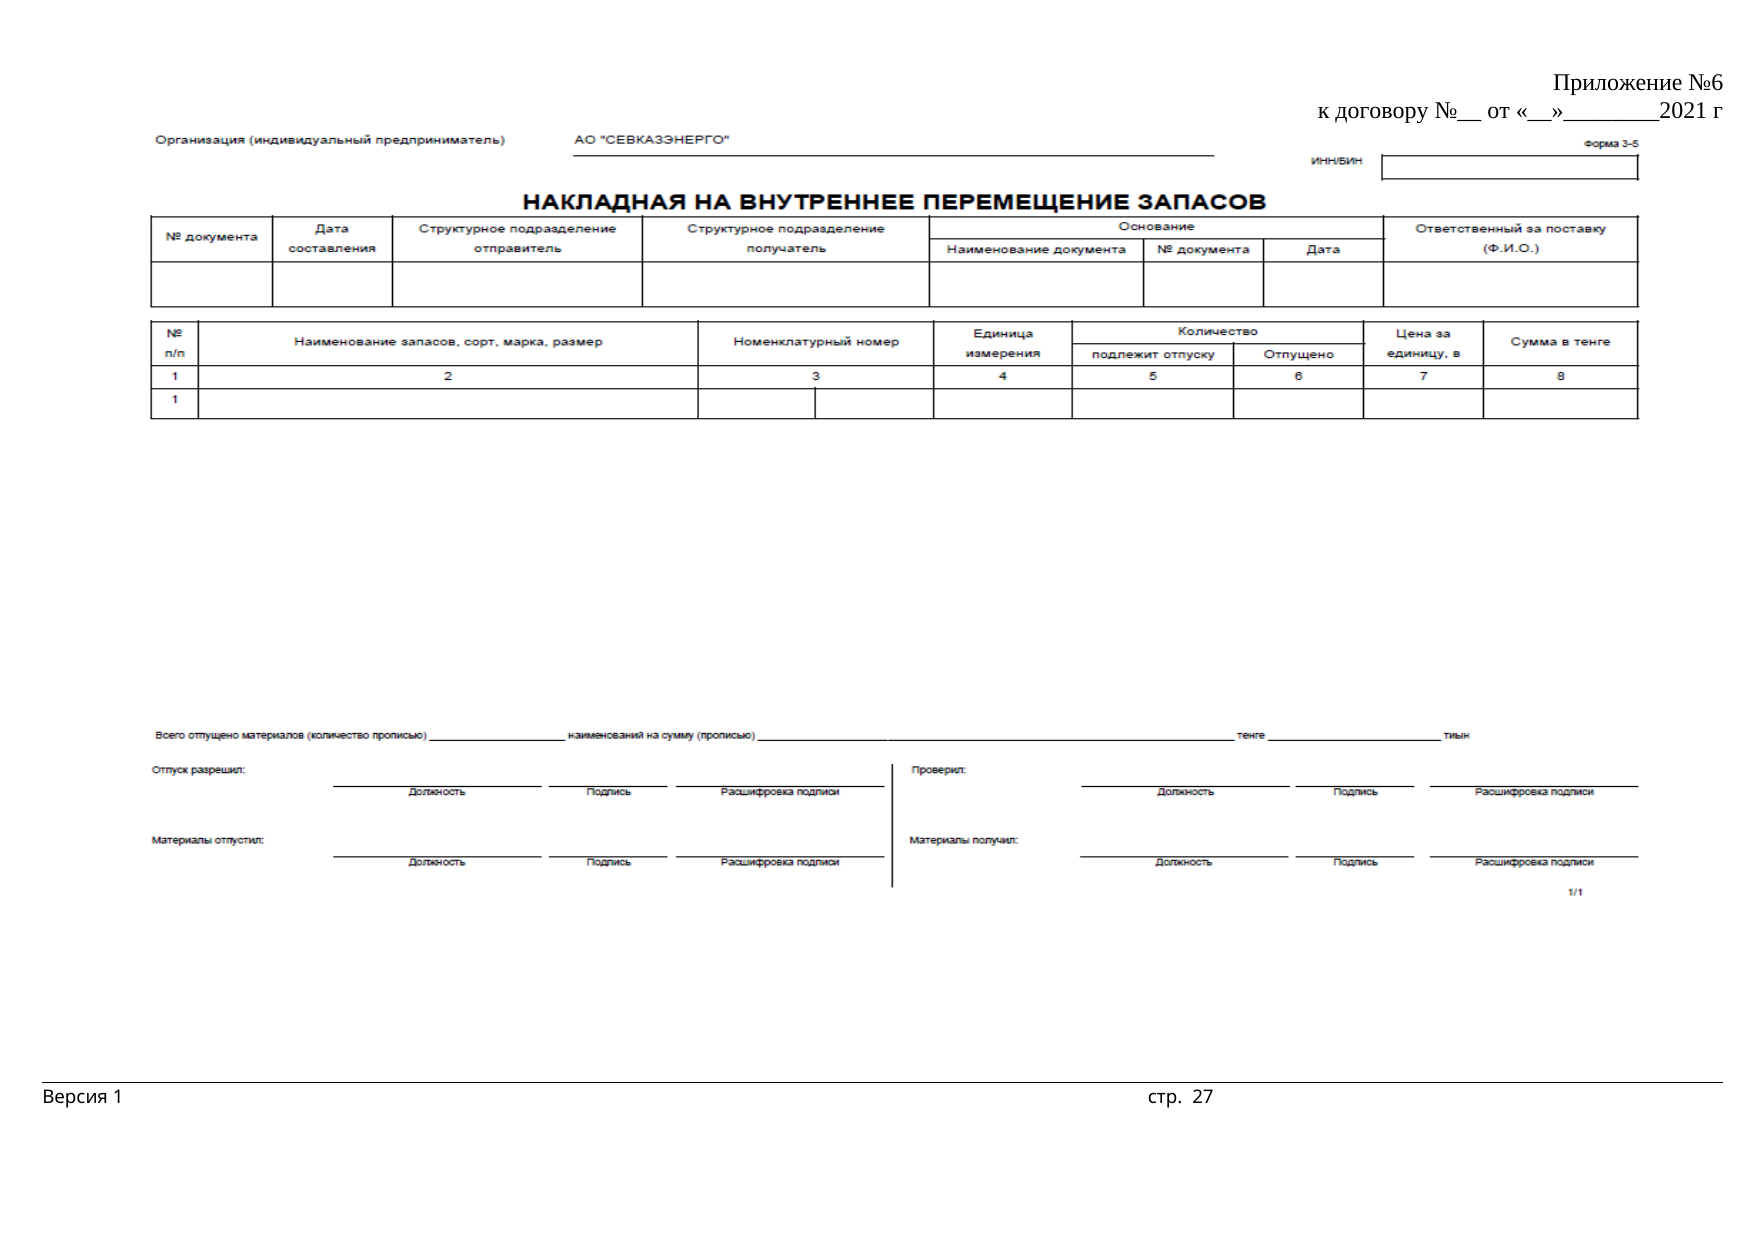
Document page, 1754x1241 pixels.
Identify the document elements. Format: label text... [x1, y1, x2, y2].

text к договору №__ от «__»________2021 г [42, 96, 1723, 123]
picture [125, 123, 1640, 914]
text Приложение №6 [42, 68, 1723, 96]
